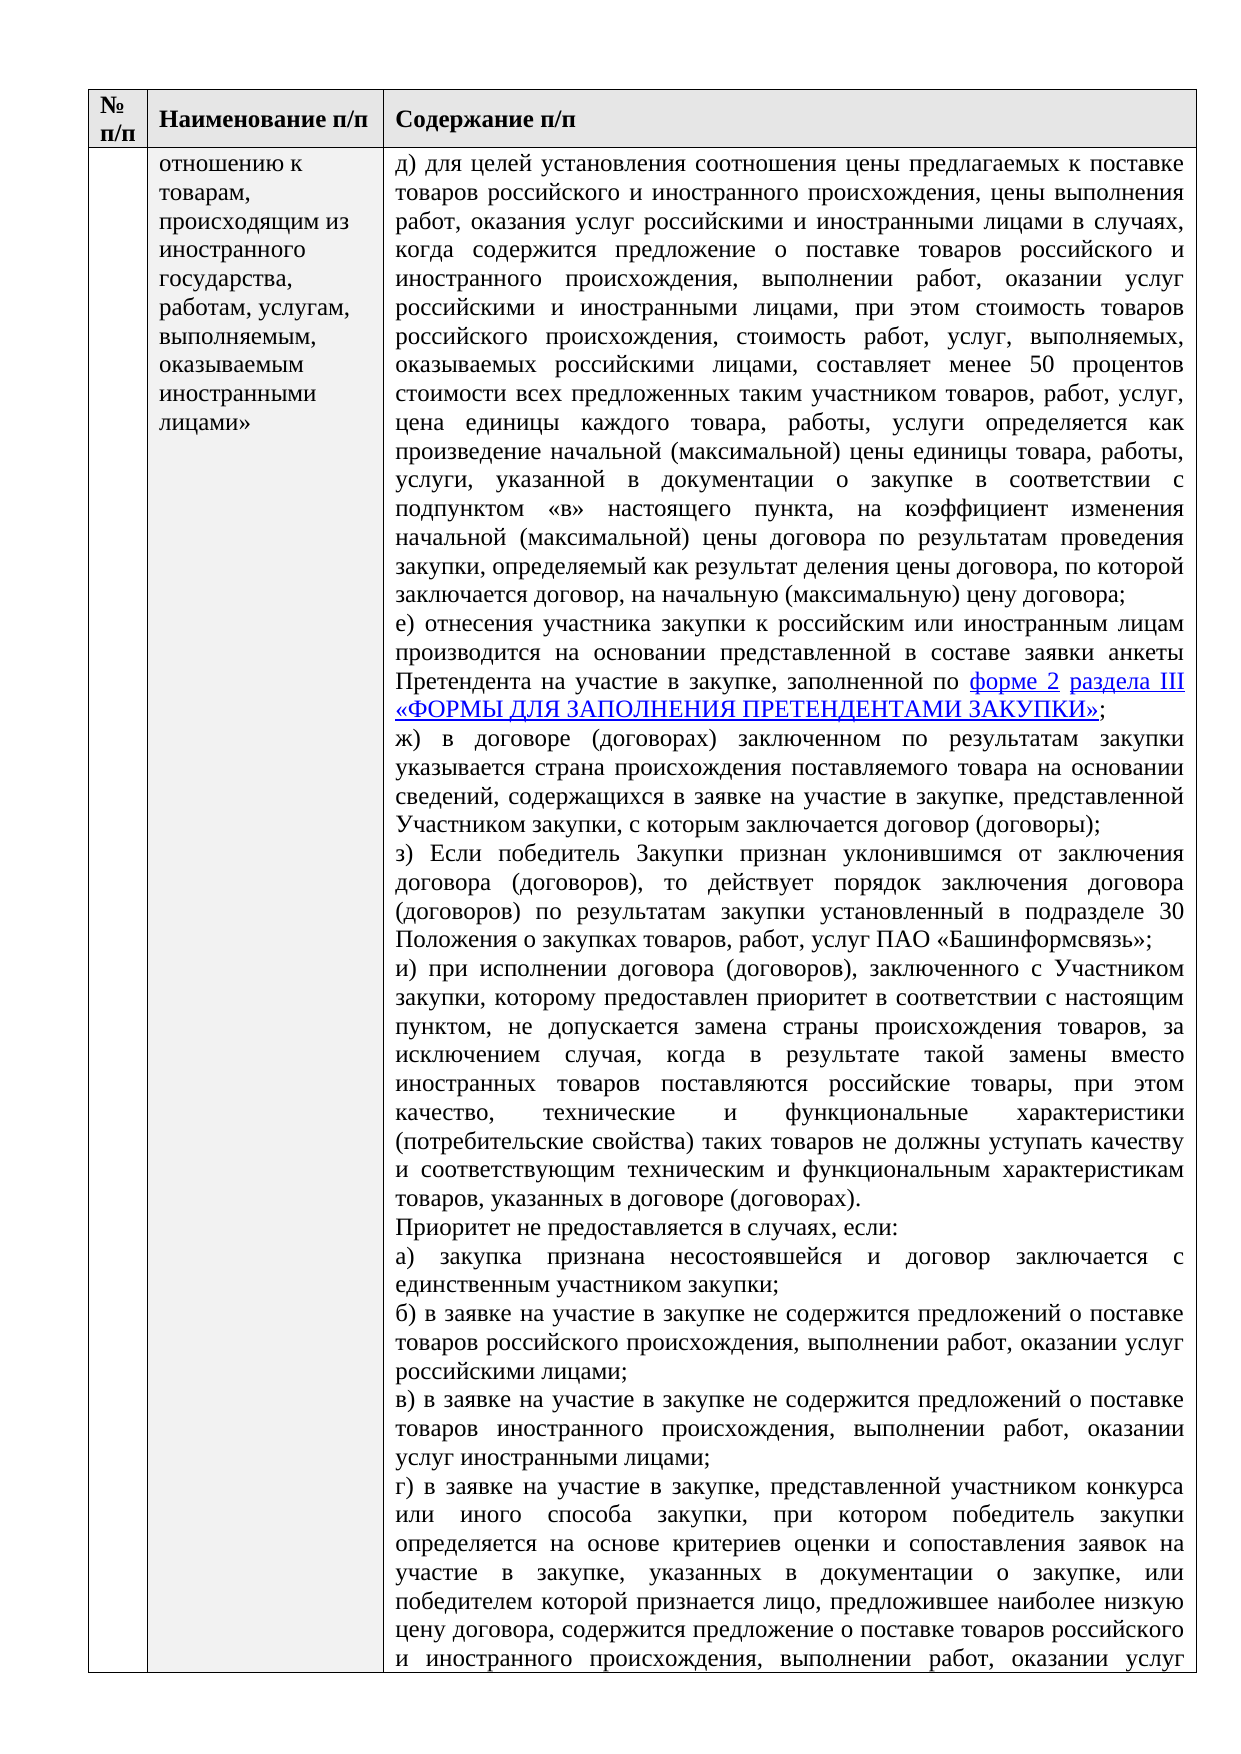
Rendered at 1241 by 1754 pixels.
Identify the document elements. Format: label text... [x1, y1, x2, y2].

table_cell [148, 148, 383, 1672]
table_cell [384, 148, 1196, 1672]
table_header Наименование п/п [148, 90, 383, 147]
table_header Содержание п/п [384, 90, 1196, 147]
table_cell [89, 148, 147, 1672]
table_header № п/п [89, 90, 147, 147]
